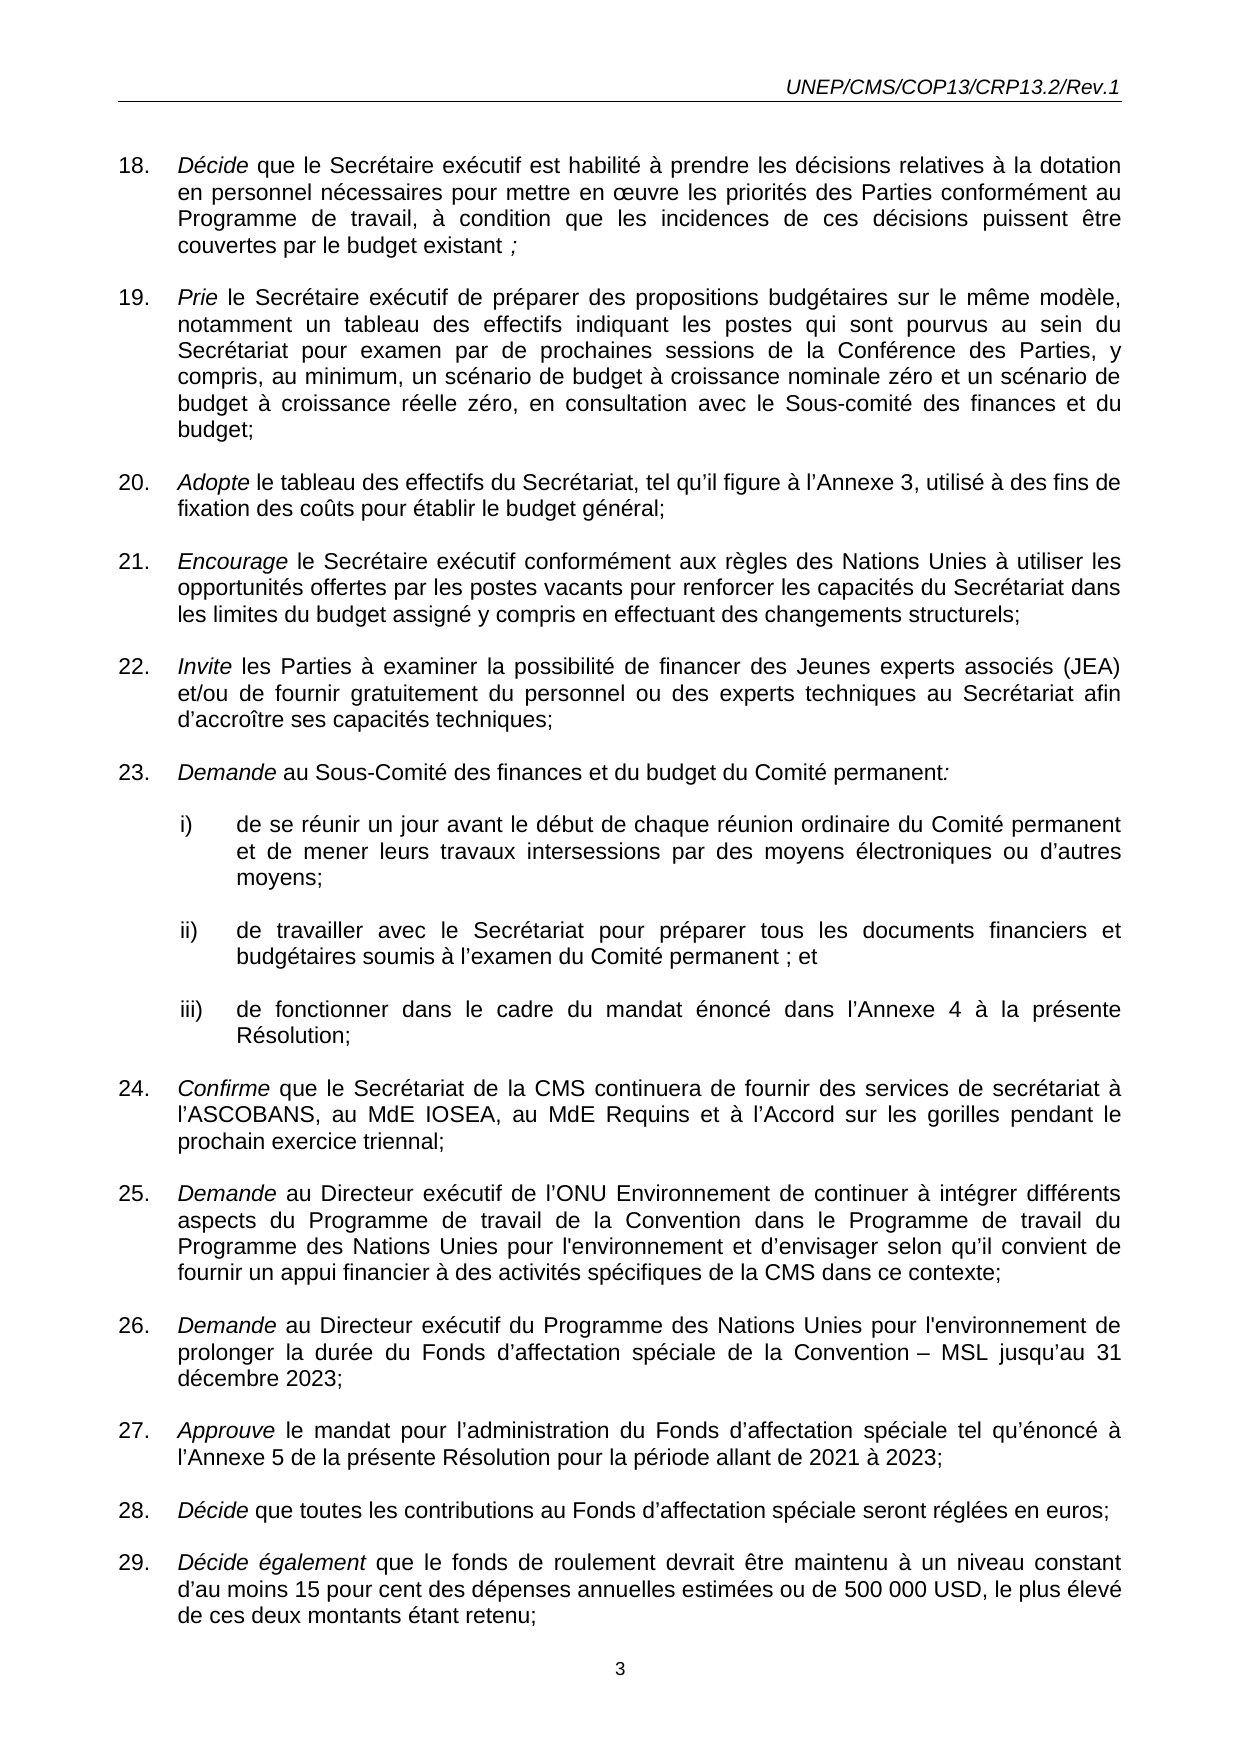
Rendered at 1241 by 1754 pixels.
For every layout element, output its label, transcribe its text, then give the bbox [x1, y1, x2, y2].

list Décide également que le fonds de roulement devrait être maintenu à un niveau constant d’au moins 15 pour cent des dépenses annuelles estimées ou de 500 000 USD, le plus élevé de ces deux montants étant retenu; [118, 1549, 1122, 1628]
list Approuve le mandat pour l’administration du Fonds d’affectation spéciale tel qu’énoncé à l’Annexe 5 de la présente Résolution pour la période allant de 2021 à 2023; [118, 1417, 1122, 1470]
list Prie le Secrétaire exécutif de préparer des propositions budgétaires sur le même modèle, notamment un tableau des effectifs indiquant les postes qui sont pourvus au sein du Secrétariat pour examen par de prochaines sessions de la Conférence des Parties, y compris, au minimum, un scénario de budget à croissance nominale zéro et un scénario de budget à croissance réelle zéro, en consultation avec le Sous-comité des finances et du budget; [118, 284, 1122, 442]
text i) de se réunir un jour avant le début de chaque réunion ordinaire du Comité permanent et de mener leurs travaux intersessions par des moyens électroniques ou d’autres moyens; [180, 811, 1122, 890]
list Invite les Parties à examiner la possibilité de financer des Jeunes experts associés (JEA) et/ou de fournir gratuitement du personnel ou des experts techniques au Secrétariat afin d’accroître ses capacités techniques; [118, 653, 1122, 732]
text ii) de travailler avec le Secrétariat pour préparer tous les documents financiers et budgétaires soumis à l’examen du Comité permanent ; et [180, 917, 1122, 969]
list Décide que le Secrétaire exécutif est habilité à prendre les décisions relatives à la dotation en personnel nécessaires pour mettre en œuvre les priorités des Parties conformément au Programme de travail, à condition que les incidences de ces décisions puissent être couvertes par le budget existant ; [118, 152, 1122, 258]
list Adopte le tableau des effectifs du Secrétariat, tel qu’il figure à l’Annexe 3, utilisé à des fins de fixation des coûts pour établir le budget général; [118, 469, 1122, 521]
list Demande au Directeur exécutif de l’ONU Environnement de continuer à intégrer différents aspects du Programme de travail de la Convention dans le Programme de travail du Programme des Nations Unies pour l'environnement et d’envisager selon qu’il convient de fournir un appui financier à des activités spécifiques de la CMS dans ce contexte; [118, 1180, 1122, 1286]
list Encourage le Secrétaire exécutif conformément aux règles des Nations Unies à utiliser les opportunités offertes par les postes vacants pour renforcer les capacités du Secrétariat dans les limites du budget assigné y compris en effectuant des changements structurels; [118, 548, 1122, 627]
text iii) de fonctionner dans le cadre du mandat énoncé dans l’Annexe 4 à la présente Résolution; [180, 996, 1122, 1048]
list Confirme que le Secrétariat de la CMS continuera de fournir des services de secrétariat à l’ASCOBANS, au MdE IOSEA, au MdE Requins et à l’Accord sur les gorilles pendant le prochain exercice triennal; [118, 1075, 1122, 1154]
list Décide que toutes les contributions au Fonds d’affectation spéciale seront réglées en euros; [118, 1497, 1122, 1523]
list Demande au Sous-Comité des finances et du budget du Comité permanent: [118, 759, 1122, 785]
list Demande au Directeur exécutif du Programme des Nations Unies pour l'environnement de prolonger la durée du Fonds d’affectation spéciale de la Convention – MSL jusqu’au 31 décembre 2023; [118, 1312, 1122, 1391]
